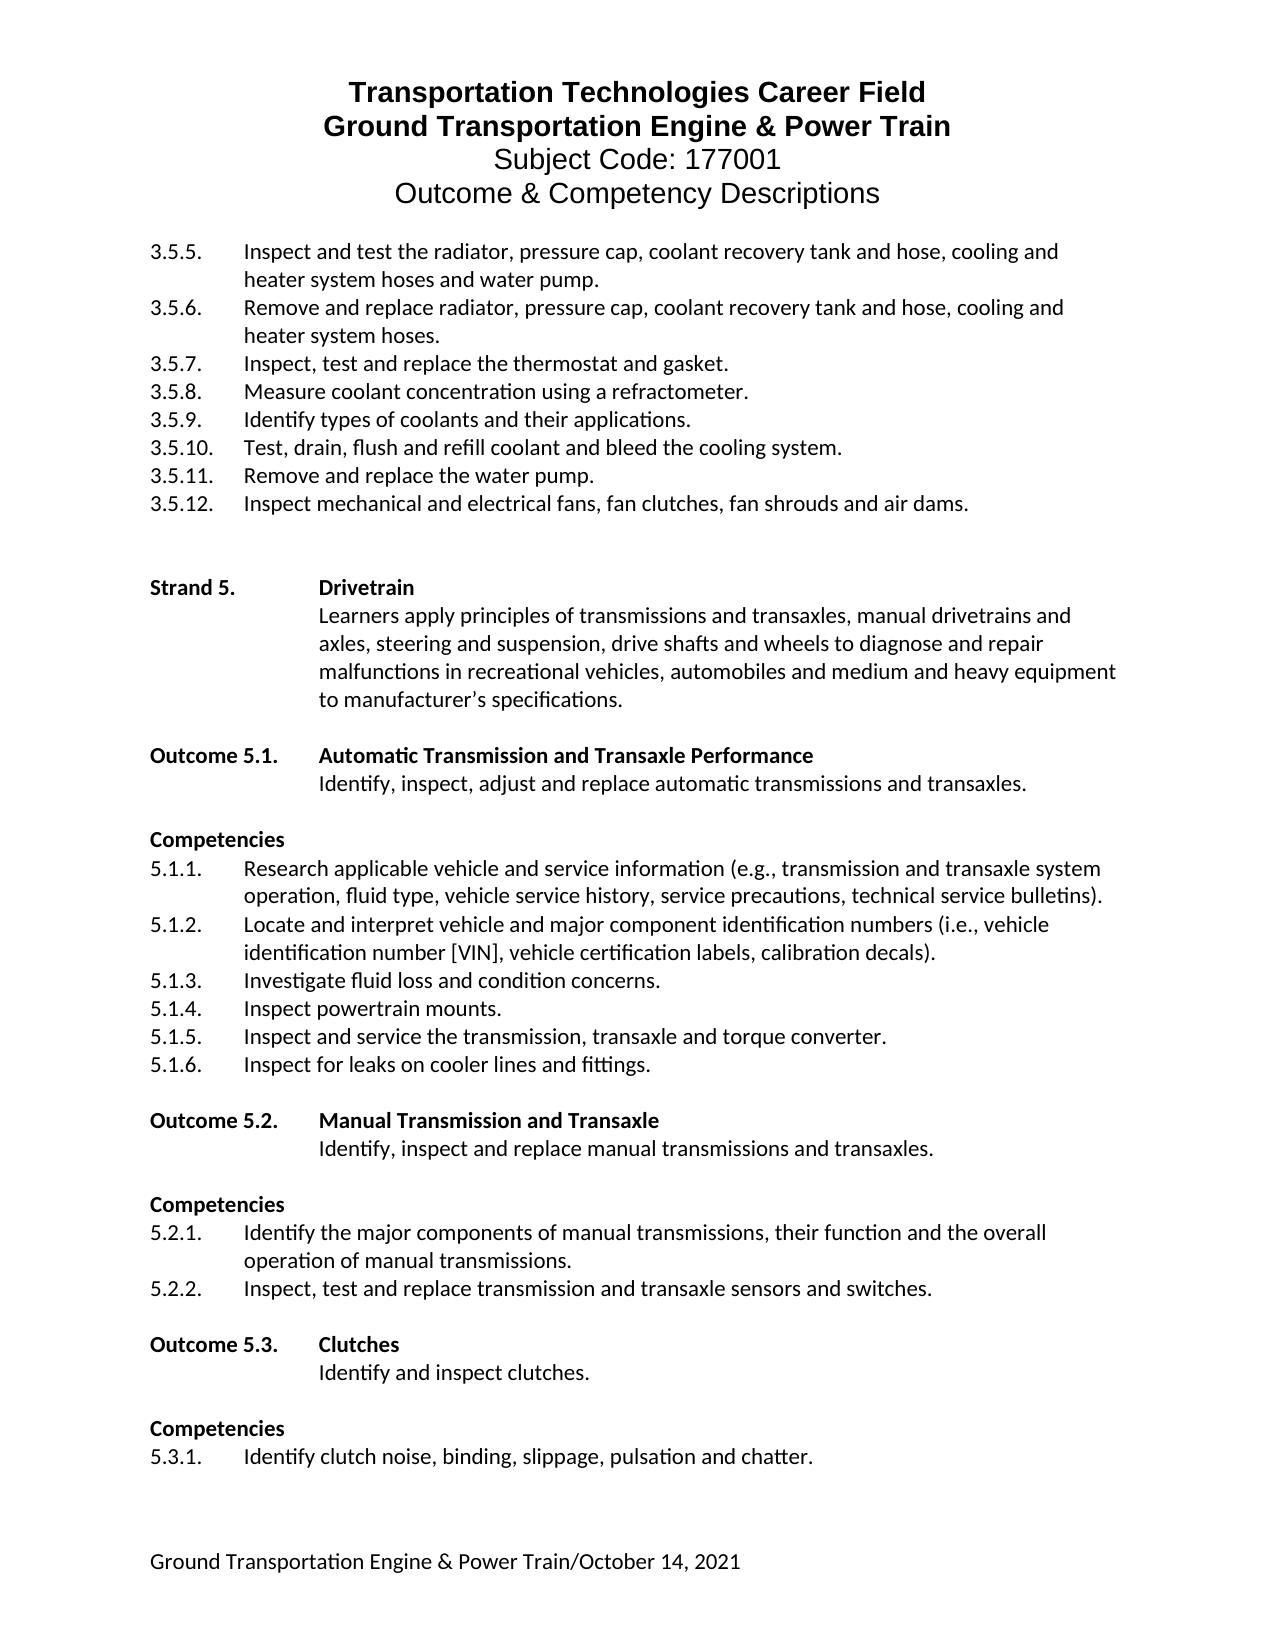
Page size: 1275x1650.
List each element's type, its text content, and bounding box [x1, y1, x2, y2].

text 3.5.8. Measure coolant concentration using a refractometer. [150, 377, 1125, 405]
text Competencies [150, 826, 1125, 854]
text Competencies [150, 1414, 1125, 1442]
text Learners apply principles of transmissions and transaxles, manual drivetrains and axles, steering and suspension, drive shafts and wheels to diagnose and repair malfunctions in recreational vehicles, automobiles and medium and heavy equipment to manufacturer’s specifications. [319, 601, 1125, 713]
text 5.1.4. Inspect powertrain mounts. [150, 994, 1125, 1022]
text 3.5.12. Inspect mechanical and electrical fans, fan clutches, fan shrouds and air dams. [150, 489, 1125, 517]
text 3.5.9. Identify types of coolants and their applications. [150, 405, 1125, 433]
text Identify, inspect, adjust and replace automatic transmissions and transaxles. [319, 769, 1125, 798]
text 5.1.5. Inspect and service the transmission, transaxle and torque converter. [150, 1022, 1125, 1050]
text 5.1.3. Investigate fluid loss and condition concerns. [150, 966, 1125, 994]
text 3.5.6. Remove and replace radiator, pressure cap, coolant recovery tank and hose, cooling and heater system hoses. [150, 293, 1125, 349]
text 3.5.10. Test, drain, flush and refill coolant and bleed the cooling system. [150, 433, 1125, 461]
text 5.1.6. Inspect for leaks on cooler lines and fittings. [150, 1050, 1125, 1078]
text 5.2.2. Inspect, test and replace transmission and transaxle sensors and switches. [150, 1274, 1125, 1302]
text 3.5.5. Inspect and test the radiator, pressure cap, coolant recovery tank and hose, cooling and heater system hoses and water pump. [150, 237, 1125, 293]
text 3.5.7. Inspect, test and replace the thermostat and gasket. [150, 349, 1125, 377]
text Outcome 5.1. Automatic Transmission and Transaxle Performance [150, 742, 1125, 769]
text 5.3.1. Identify clutch noise, binding, slippage, pulsation and chatter. [150, 1442, 1125, 1470]
text 5.2.1. Identify the major components of manual transmissions, their function and the overall operation of manual transmissions. [150, 1218, 1125, 1274]
text 5.1.1. Research applicable vehicle and service information (e.g., transmission and transaxle system operation, fluid type, vehicle service history, service precautions, technical service bulletins). [150, 854, 1125, 910]
text Identify, inspect and replace manual transmissions and transaxles. [319, 1134, 1125, 1162]
text 3.5.11. Remove and replace the water pump. [150, 461, 1125, 489]
text Outcome 5.3. Clutches [150, 1330, 1125, 1358]
text 5.1.2. Locate and interpret vehicle and major component identification numbers (i.e., vehicle identification number [VIN], vehicle certification labels, calibration decals). [150, 910, 1125, 966]
text Competencies [150, 1190, 1125, 1218]
text Identify and inspect clutches. [319, 1358, 1125, 1386]
text Outcome 5.2. Manual Transmission and Transaxle [150, 1106, 1125, 1134]
text Strand 5. Drivetrain [150, 573, 1125, 601]
